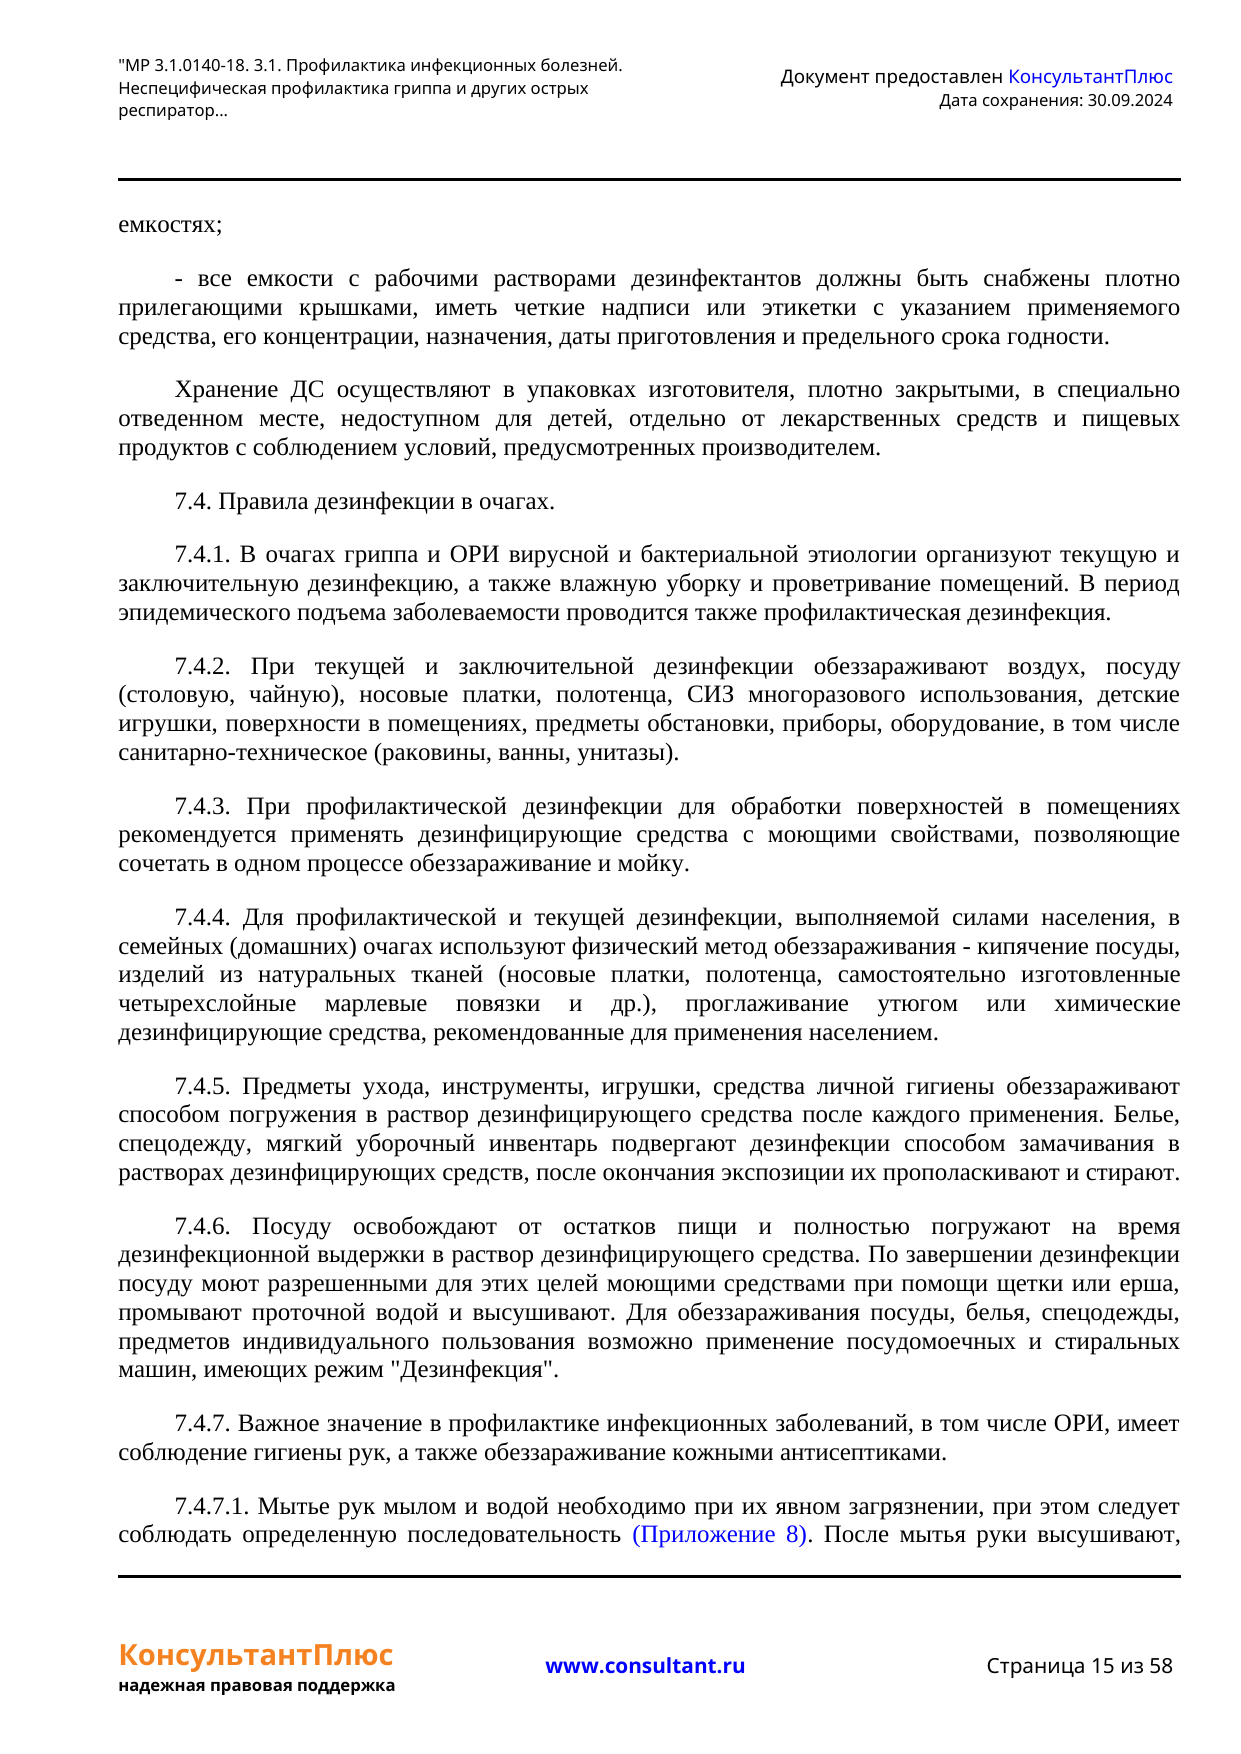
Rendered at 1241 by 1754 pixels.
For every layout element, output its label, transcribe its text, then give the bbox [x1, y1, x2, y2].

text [118, 209, 1181, 238]
text - все емкости с рабочими растворами дезинфектантов должны быть снабжены плотно прилегающими крышками, иметь четкие надписи или этикетки с указанием применяемого средства, его концентрации, назначения, даты приготовления и предельного срока годности. [118, 263, 1181, 349]
text 7.4.3. При профилактической дезинфекции для обработки поверхностей в помещениях рекомендуется применять дезинфицирующие средства с моющими свойствами, позволяющие сочетать в одном процессе обеззараживание и мойку. [118, 791, 1181, 877]
text 7.4.7. Важное значение в профилактике инфекционных заболеваний, в том числе ОРИ, имеет соблюдение гигиены рук, а также обеззараживание кожными антисептиками. [118, 1408, 1181, 1466]
text Хранение ДС осуществляют в упаковках изготовителя, плотно закрытыми, в специально отведенном месте, недоступном для детей, отдельно от лекарственных средств и пищевых продуктов с соблюдением условий, предусмотренных производителем. [118, 374, 1181, 461]
text 7.4.1. В очагах гриппа и ОРИ вирусной и бактериальной этиологии организуют текущую и заключительную дезинфекцию, а также влажную уборку и проветривание помещений. В период эпидемического подъема заболеваемости проводится также профилактическая дезинфекция. [118, 539, 1181, 626]
text 7.4.5. Предметы ухода, инструменты, игрушки, средства личной гигиены обеззараживают способом погружения в раствор дезинфицирующего средства после каждого применения. Белье, спецодежду, мягкий уборочный инвентарь подвергают дезинфекции способом замачивания в растворах дезинфицирующих средств, после окончания экспозиции их прополаскивают и стирают. [118, 1071, 1181, 1186]
text 7.4. Правила дезинфекции в очагах. [118, 486, 1181, 514]
text 7.4.6. Посуду освобождают от остатков пищи и полностью погружают на время дезинфекционной выдержки в раствор дезинфицирующего средства. По завершении дезинфекции посуду моют разрешенными для этих целей моющими средствами при помощи щетки или ерша, промывают проточной водой и высушивают. Для обеззараживания посуды, белья, спецодежды, предметов индивидуального пользования возможно применение посудомоечных и стиральных машин, имеющих режим "Дезинфекция". [118, 1211, 1181, 1383]
text 7.4.4. Для профилактической и текущей дезинфекции, выполняемой силами населения, в семейных (домашних) очагах используют физический метод обеззараживания - кипячение посуды, изделий из натуральных тканей (носовые платки, полотенца, самостоятельно изготовленные четырехслойные марлевые повязки и др.), проглаживание утюгом или химические дезинфицирующие средства, рекомендованные для применения населением. [118, 902, 1181, 1046]
text 7.4.2. При текущей и заключительной дезинфекции обеззараживают воздух, посуду (столовую, чайную), носовые платки, полотенца, СИЗ многоразового использования, детские игрушки, поверхности в помещениях, предметы обстановки, приборы, оборудование, в том числе санитарно-техническое (раковины, ванны, унитазы). [118, 651, 1181, 766]
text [118, 1491, 1181, 1548]
